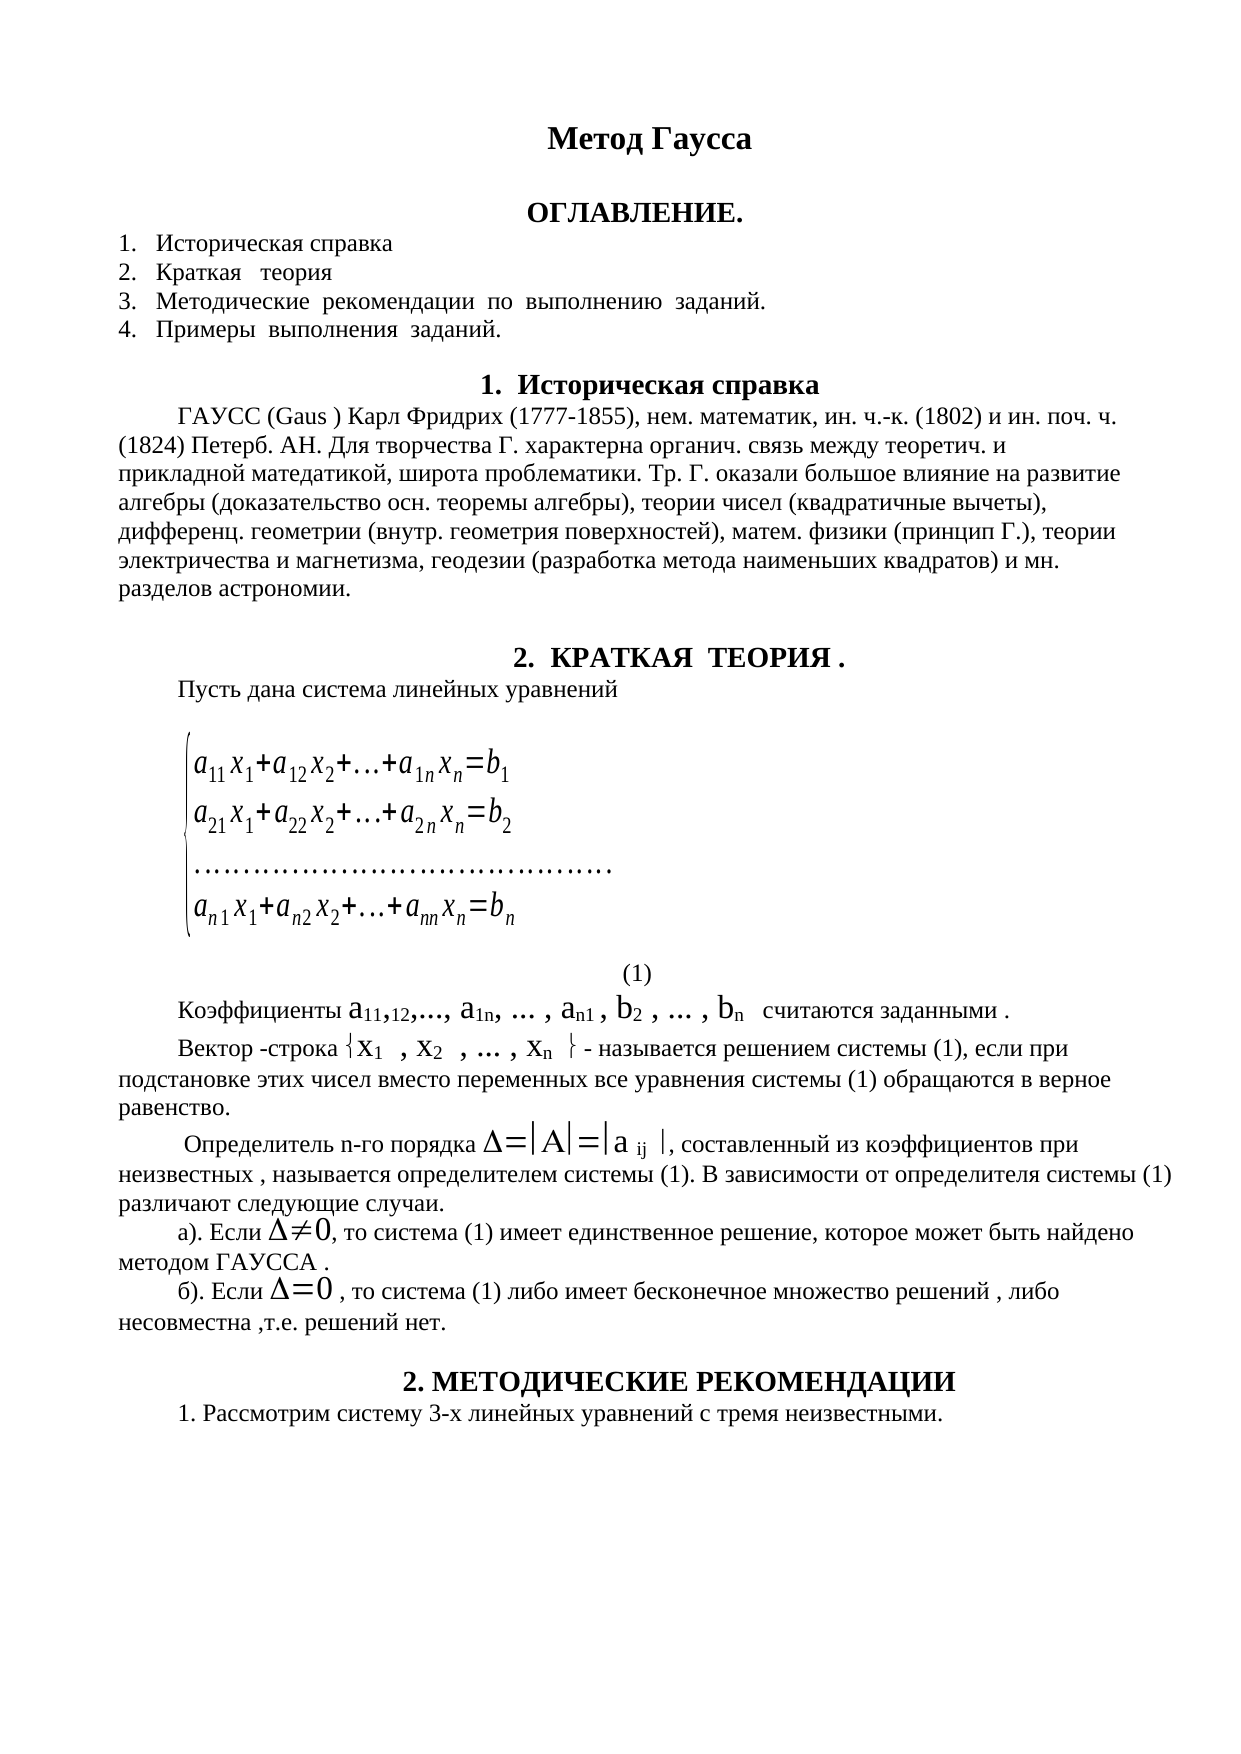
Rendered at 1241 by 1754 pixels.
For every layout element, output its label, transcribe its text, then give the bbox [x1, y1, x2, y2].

text ОГЛАВЛЕНИЕ. [29, 195, 1181, 228]
text Коэффициенты a11,12,..., a1n, ... , an1 , b2 , ... , bn считаются заданными . [118, 987, 1181, 1025]
text 1. Рассмотрим систему 3-х линейных уравнений с тремя неизвестными. [118, 1398, 1181, 1427]
list Методические рекомендации по выполнению заданий. [118, 286, 1181, 314]
text Метод Гаусса [118, 118, 1122, 156]
text a). Если , то система (1) имеет единственное решение, которое может быть найдено методом ГАУССА . [118, 1217, 1181, 1276]
list КРАТКАЯ ТЕОРИЯ . [118, 641, 1122, 674]
text ГАУСС (Gaus ) Карл Фридрих (1777-1855), нем. математик, ин. ч.-к. (1802) и ин. поч. ч. (1824) Петерб. АН. Для творчества Г. характерна органич. связь между теоретич. и прикладной матедатикой, широта проблематики. Тр. Г. оказали большое влияние на развитие алгебры (доказательство осн. теоремы алгебры), теории чисел (квадратичные вычеты), дифференц. геометрии (внутр. геометрия поверхностей), матем. физики (принцип Г.), теории электричества и магнетизма, геодезии (разработка метода наименьших квадратов) и мн. разделов астрономии. [118, 401, 1122, 602]
text 2. МЕТОДИЧЕСКИЕ РЕКОМЕНДАЦИИ [118, 1364, 1181, 1398]
text Пусть дана система линейных уравнений [118, 674, 1181, 703]
list Краткая теория [118, 257, 1181, 286]
text (1) [118, 732, 1181, 987]
text Вектор -строка x1 , x2 , ... , xn - называется решением системы (1), если при подстановке этих чисел вместо переменных все уравнения системы (1) обращаются в верное равенство. [118, 1025, 1181, 1121]
list Примеры выполнения заданий. [118, 314, 1181, 343]
text Определитель n-го порядка a ij , составленный из коэффициентов при неизвестных , называется определителем системы (1). В зависимости от определителя системы (1) различают следующие случаи. [118, 1121, 1181, 1217]
text б). Если , то система (1) либо имеет бесконечное множество решений , либо несовместна ,т.е. решений нет. [118, 1276, 1181, 1336]
list Историческая справка [118, 367, 1181, 401]
list Историческая справка [118, 228, 1181, 257]
